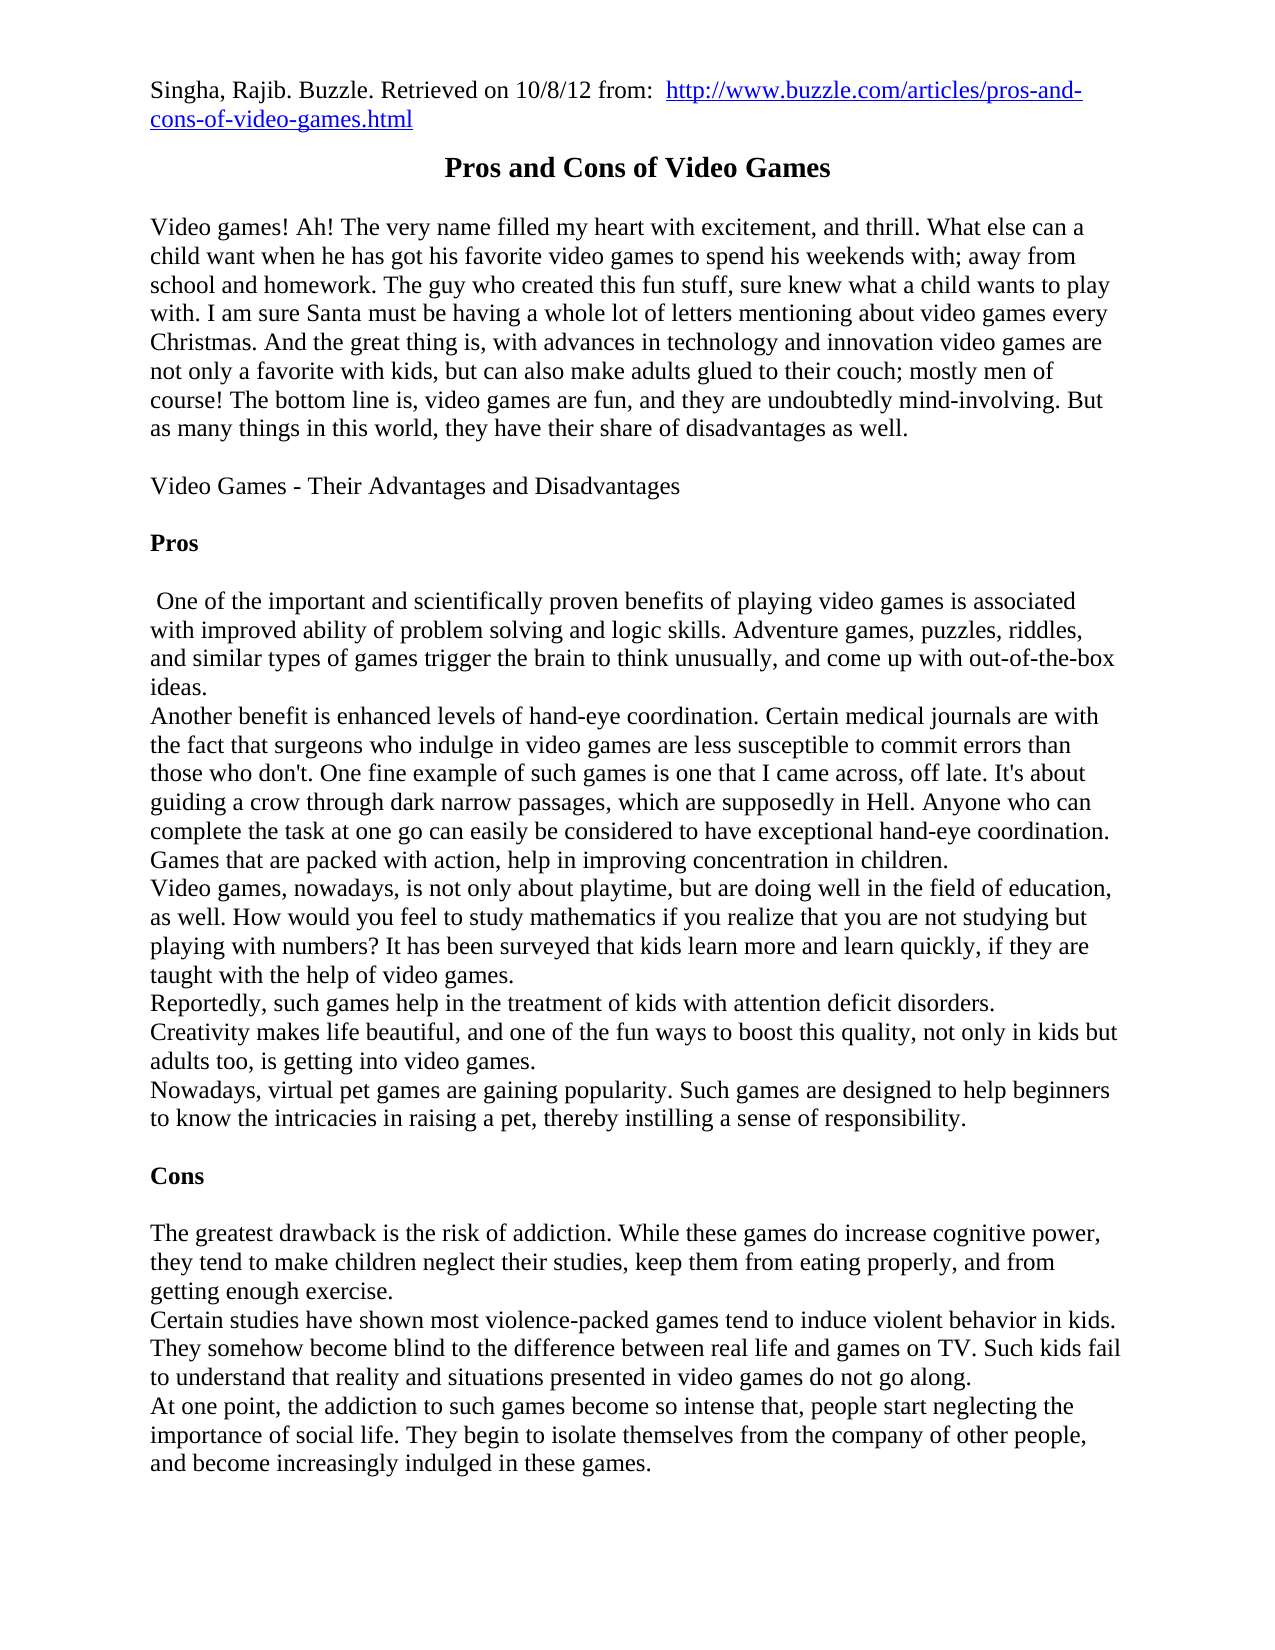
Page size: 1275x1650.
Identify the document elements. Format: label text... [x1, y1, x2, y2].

text Pros and Cons of Video Games [150, 150, 1125, 183]
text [150, 212, 1125, 1477]
